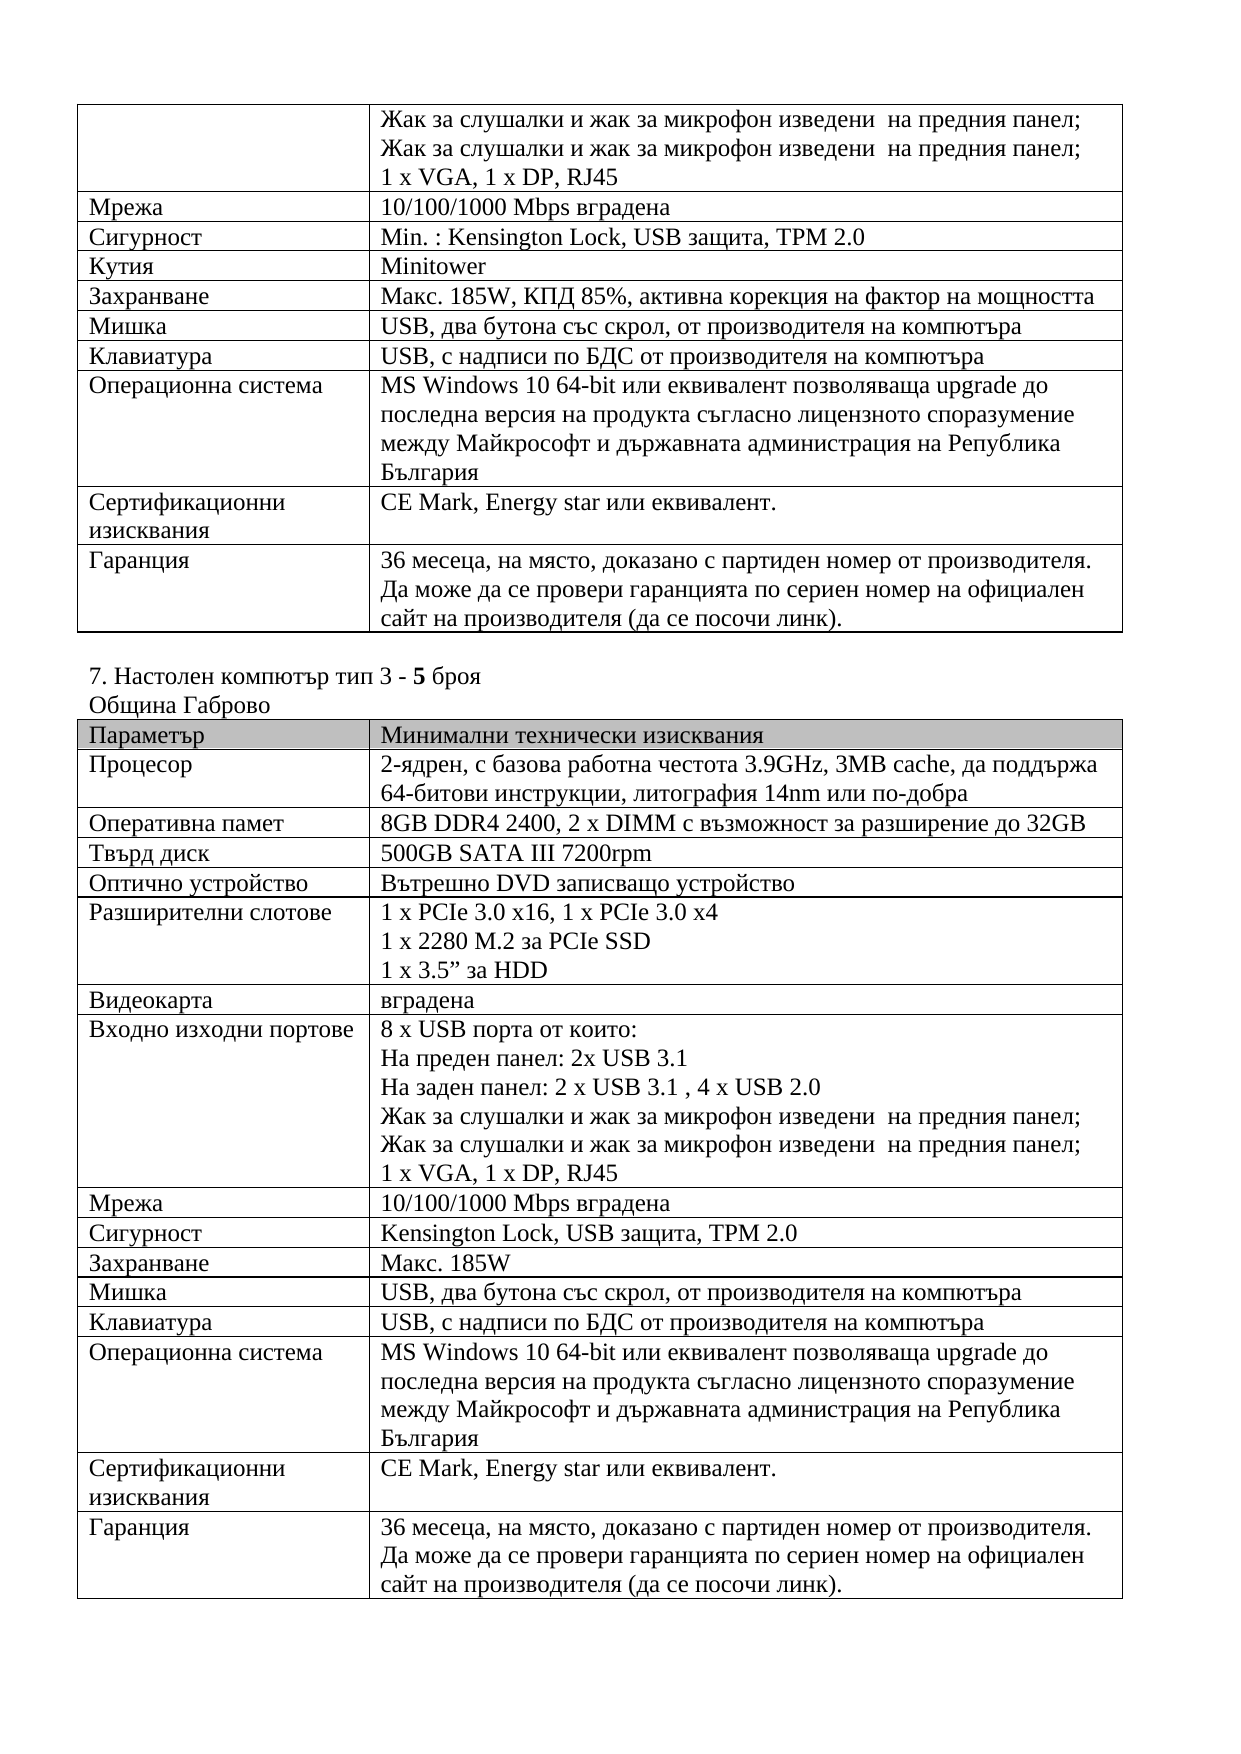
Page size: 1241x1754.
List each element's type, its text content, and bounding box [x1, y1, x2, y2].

table_cell Min. : Kensington Lock, USB защита, TPM 2.0 [370, 222, 1122, 250]
table_cell Kensington Lock, USB защита, TPM 2.0 [370, 1218, 1122, 1247]
table_cell Видеокарта [78, 985, 369, 1013]
table_cell 1 х PCIe 3.0 x16, 1 х PCIe 3.0 x4 1 x 2280 M.2 за PCIe SSD 1 x 3.5” за HDD [370, 898, 1122, 984]
table_cell Захранване [78, 1248, 369, 1276]
table_cell Мишка [78, 1278, 369, 1306]
table_cell 8GB DDR4 2400, 2 x DIMM с възможност за разширение до 32GB [370, 808, 1122, 837]
table_header Параметър [78, 720, 369, 748]
table_cell Клавиатура [78, 1307, 369, 1336]
table_cell 500GB SATA III 7200rpm [370, 838, 1122, 867]
table_cell Разширителни слотове [78, 898, 369, 984]
table_cell Мрежа [78, 1188, 369, 1217]
table_cell Захранване [78, 281, 369, 310]
table_cell 10/100/1000 Mbps вградена [370, 1188, 1122, 1217]
table_cell USB, два бутона със скрол, от производителя на компютъра [370, 1278, 1122, 1306]
table_cell Гаранция [78, 1512, 369, 1598]
text Община Габрово [89, 690, 1093, 719]
table_cell 2-ядрен, с базова работна честота 3.9GHz, 3MB cache, да поддържа 64-битови инструкции, литография 14nm или по-добра [370, 750, 1122, 807]
table_cell Minitower [370, 251, 1122, 280]
table_cell Сертификационни изисквания [78, 1453, 369, 1511]
table_cell Макс. 185W [370, 1248, 1122, 1276]
table_header Минимални технически изисквания [370, 720, 1122, 748]
table_cell 36 месеца, на място, доказано с партиден номер от производителя. Да може да се провери гаранцията по сериен номер на официален сайт на производителя (да се посочи линк). [370, 545, 1122, 631]
table_cell Сертификационни изисквания [78, 487, 369, 544]
table_cell 10/100/1000 Mbps вградена [370, 192, 1122, 221]
table_cell Кутия [78, 251, 369, 280]
table_cell Мишка [78, 311, 369, 340]
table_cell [370, 105, 1122, 191]
table_cell Клавиатура [78, 341, 369, 369]
table_cell Гаранция [78, 545, 369, 631]
table_cell USB, с надписи по БДС от производителя на компютъра [370, 1307, 1122, 1336]
table_cell Макс. 185W, КПД 85%, активна корекция на фактор на мощността [370, 281, 1122, 310]
table_cell Вътрешно DVD записващо устройство [370, 868, 1122, 896]
table_cell Оперативна памет [78, 808, 369, 837]
table_cell USB, два бутона със скрол, от производителя на компютъра [370, 311, 1122, 340]
table_cell CE Mark, Energy star или еквивалент. [370, 487, 1122, 544]
table_cell MS Windows 10 64-bit или еквивалент позволяваща upgrade до последна версия на продукта съгласно лицензното споразумение между Майкрософт и държавната администрация на Република България [370, 371, 1122, 486]
table_cell USB, с надписи по БДС от производителя на компютъра [370, 341, 1122, 369]
table_cell Мрежа [78, 192, 369, 221]
table_cell Твърд диск [78, 838, 369, 867]
text 7. Настолен компютър тип 3 - 5 броя [89, 661, 1093, 690]
table_cell вградена [370, 985, 1122, 1013]
table_cell Оптично устройство [78, 868, 369, 896]
table_cell 36 месеца, на място, доказано с партиден номер от производителя. Да може да се провери гаранцията по сериен номер на официален сайт на производителя (да се посочи линк). [370, 1512, 1122, 1598]
table_cell Процесор [78, 750, 369, 807]
table_cell Входно изходни портове [78, 1015, 369, 1187]
table_cell Операционна система [78, 1337, 369, 1452]
table_cell Сигурност [78, 1218, 369, 1247]
table_cell CE Mark, Energy star или еквивалент. [370, 1453, 1122, 1511]
table_cell Сигурност [78, 222, 369, 250]
table_cell MS Windows 10 64-bit или еквивалент позволяваща upgrade до последна версия на продукта съгласно лицензното споразумение между Майкрософт и държавната администрация на Република България [370, 1337, 1122, 1452]
table_cell Операционна система [78, 371, 369, 486]
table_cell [78, 105, 369, 191]
